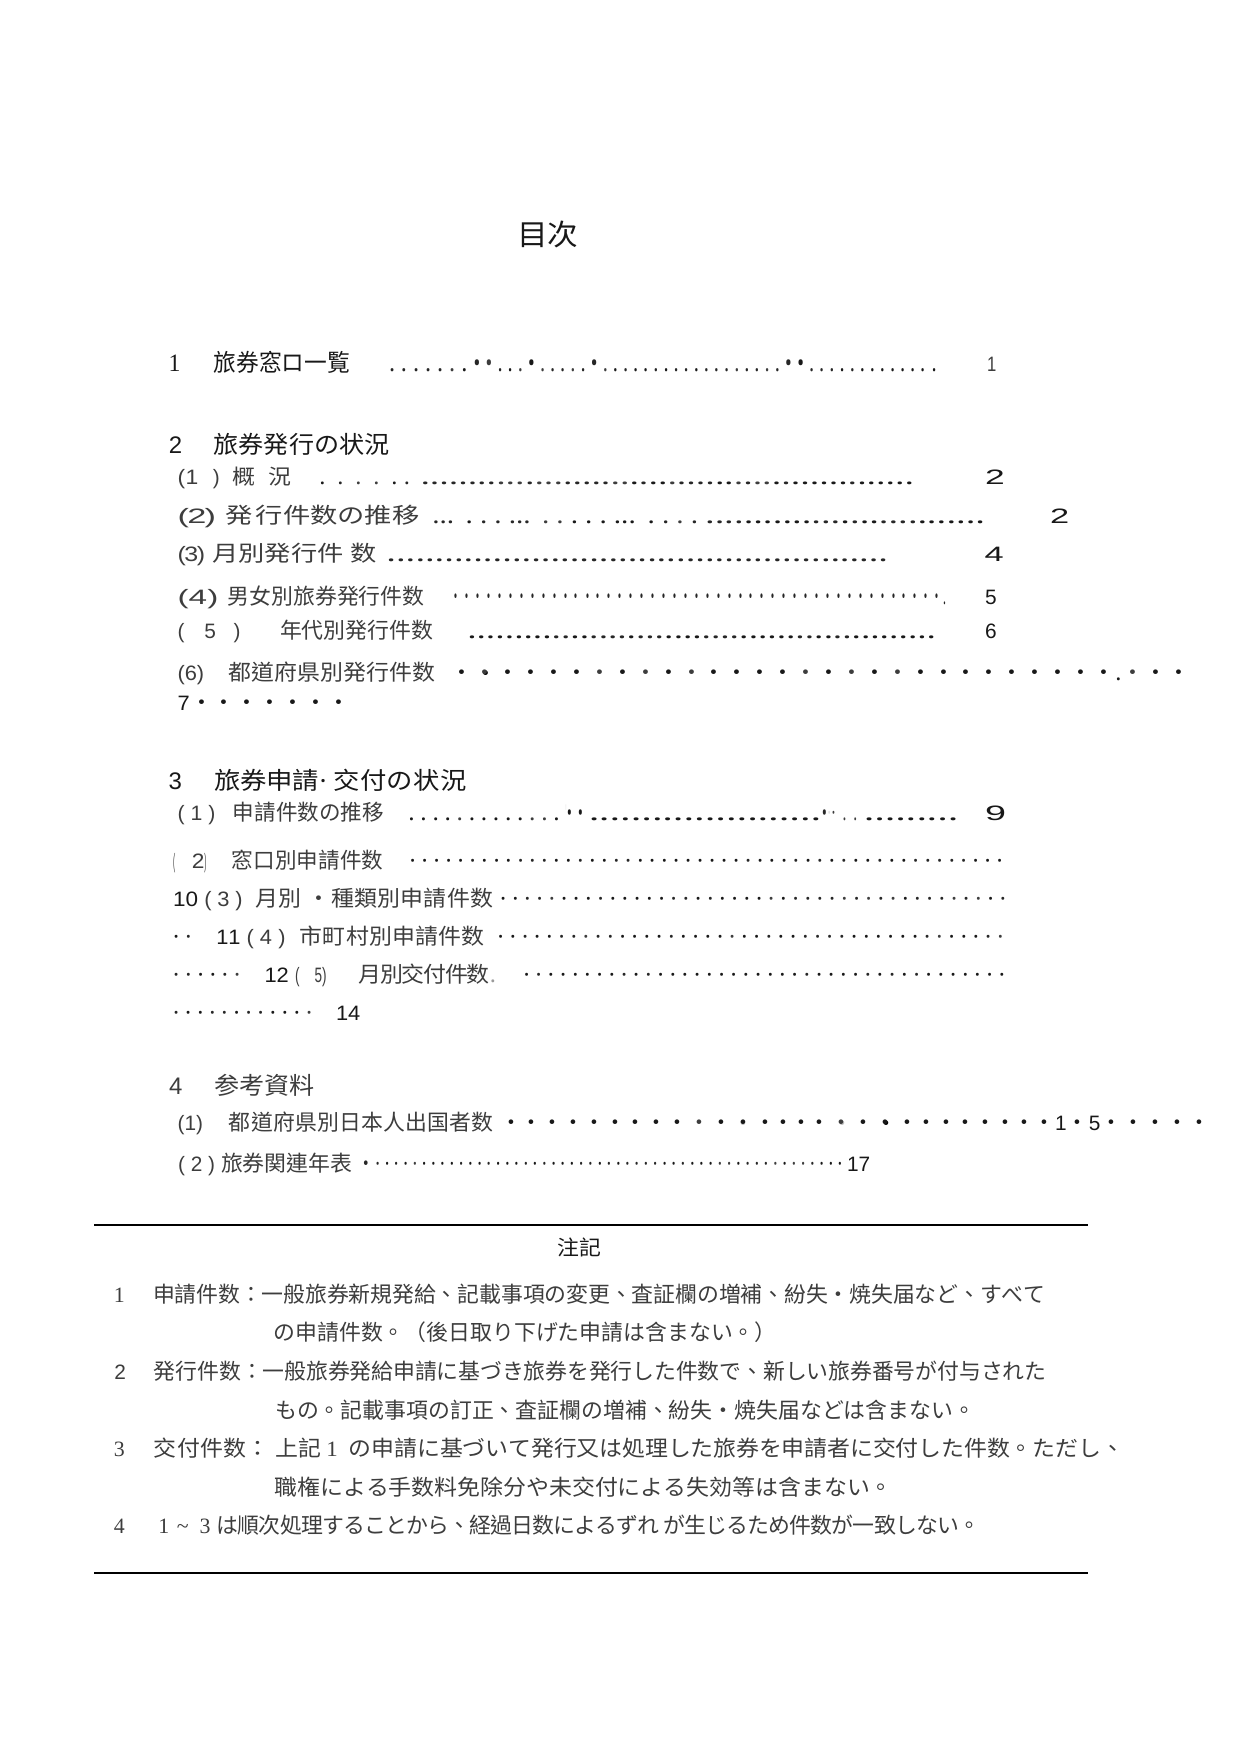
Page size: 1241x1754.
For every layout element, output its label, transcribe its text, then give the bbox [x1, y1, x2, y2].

text (2) 発行件数の推移 ... . . . ... . . . . . ... . . . . ............................. 2 [177, 500, 1240, 530]
subtitle (1 ) 概 況 . . . . . . .................................................... 2 [177, 462, 1240, 491]
list 旅券申請· 交付の状況 [168, 763, 1240, 796]
text ( 2 ) 旅券関連年表 ・· · · · · · · · · · · · · · · · · · · · · · · · · · · · · · · · · · · · · · · · · · · · · · · · · · · 17 [178, 1148, 1240, 1178]
text (3) 月別発行件 数 .................................................... 4 [177, 538, 1240, 568]
list 旅券発行の状況 [168, 428, 1240, 460]
list 交付件数： 上記1 の申請に基づいて発行又は処理した旅券を申請者に交付した件数。ただし、職権による手数料免除分や未交付による失効等は含まない。 [114, 1433, 1143, 1501]
list 1 ~ 3 は順次処理することから、経過日数によるずれ が生じるため件数が一致しない。 [114, 1509, 1240, 1539]
text 注記 [0, 1233, 1159, 1261]
text (4) 男女別旅券発行件数 ・・・・・・・・・・・・・・・・・・・・・・・・・・・・・・・・・・・・・・・・・・・・・. 5 ( 5 ) 年代別発行件数 .................................................. 6 [177, 581, 998, 644]
text ( 2) 窓口別申請件数 · · · · · · · · · · · · · · · · · · · · · · · · · · · · · · · · · · · · · · · · · · · · · · · · · · 10 ( 3 ) 月別 ・種類別申請件数 · · · · · · · · · · · · · · · · · · · · · · · · · · · · · · · · · · · · · · · · · · · · 11 ( 4 ) 市町村別申請件数 · · · · · · · · · · · · · · · · · · · · · · · · · · · · · · · · · · · · · · · · · · · · · · · · 12 ( 5) 月別交付件数. · · · · · · · · · · · · · · · · · · · · · · · · · · · · · · · · · · · · · · · · · · · · · · · · · · · · 14 [173, 845, 1006, 1027]
list 発行件数：一般旅券発給申請に基づき旅券を発行した件数で、新しい旅券番号が付与された もの。記載事項の訂正、査証欄の増補、紛失・焼失届などは含まない。 [114, 1356, 1079, 1424]
text 1 旅券窓ロ一覧 . . . . . . . • • . . . • . . . . . • . . . . . . . . . . . . . . . . . . • • . . . . . . . . . . . . . 1 [168, 346, 1240, 379]
list 参考資料 [169, 1068, 1240, 1101]
text ( 1 ) 申請件数の推移 . . . . . . . . . . . . . '• • ......................•·· . . ......... 9 [177, 797, 1240, 827]
list 都道府県別日本人出国者数 ・・・・・・・・・・・・・・・・・・・・・・・・・・・1・5・・・・・ [177, 1107, 1240, 1137]
text 目次 [0, 214, 1095, 253]
list 申請件数：一般旅券新規発給、記載事項の変更、査証欄の増補、紛失・焼失届など、すべて の申請件数。（後日取り下げた申請は含まない。） [114, 1279, 1079, 1347]
text (6) 都道府県別発行件数 ・・・・・・・・・・・・・・・・・・・・・・・・・・・・・.・・・7・・・・・・・ [177, 657, 1240, 717]
